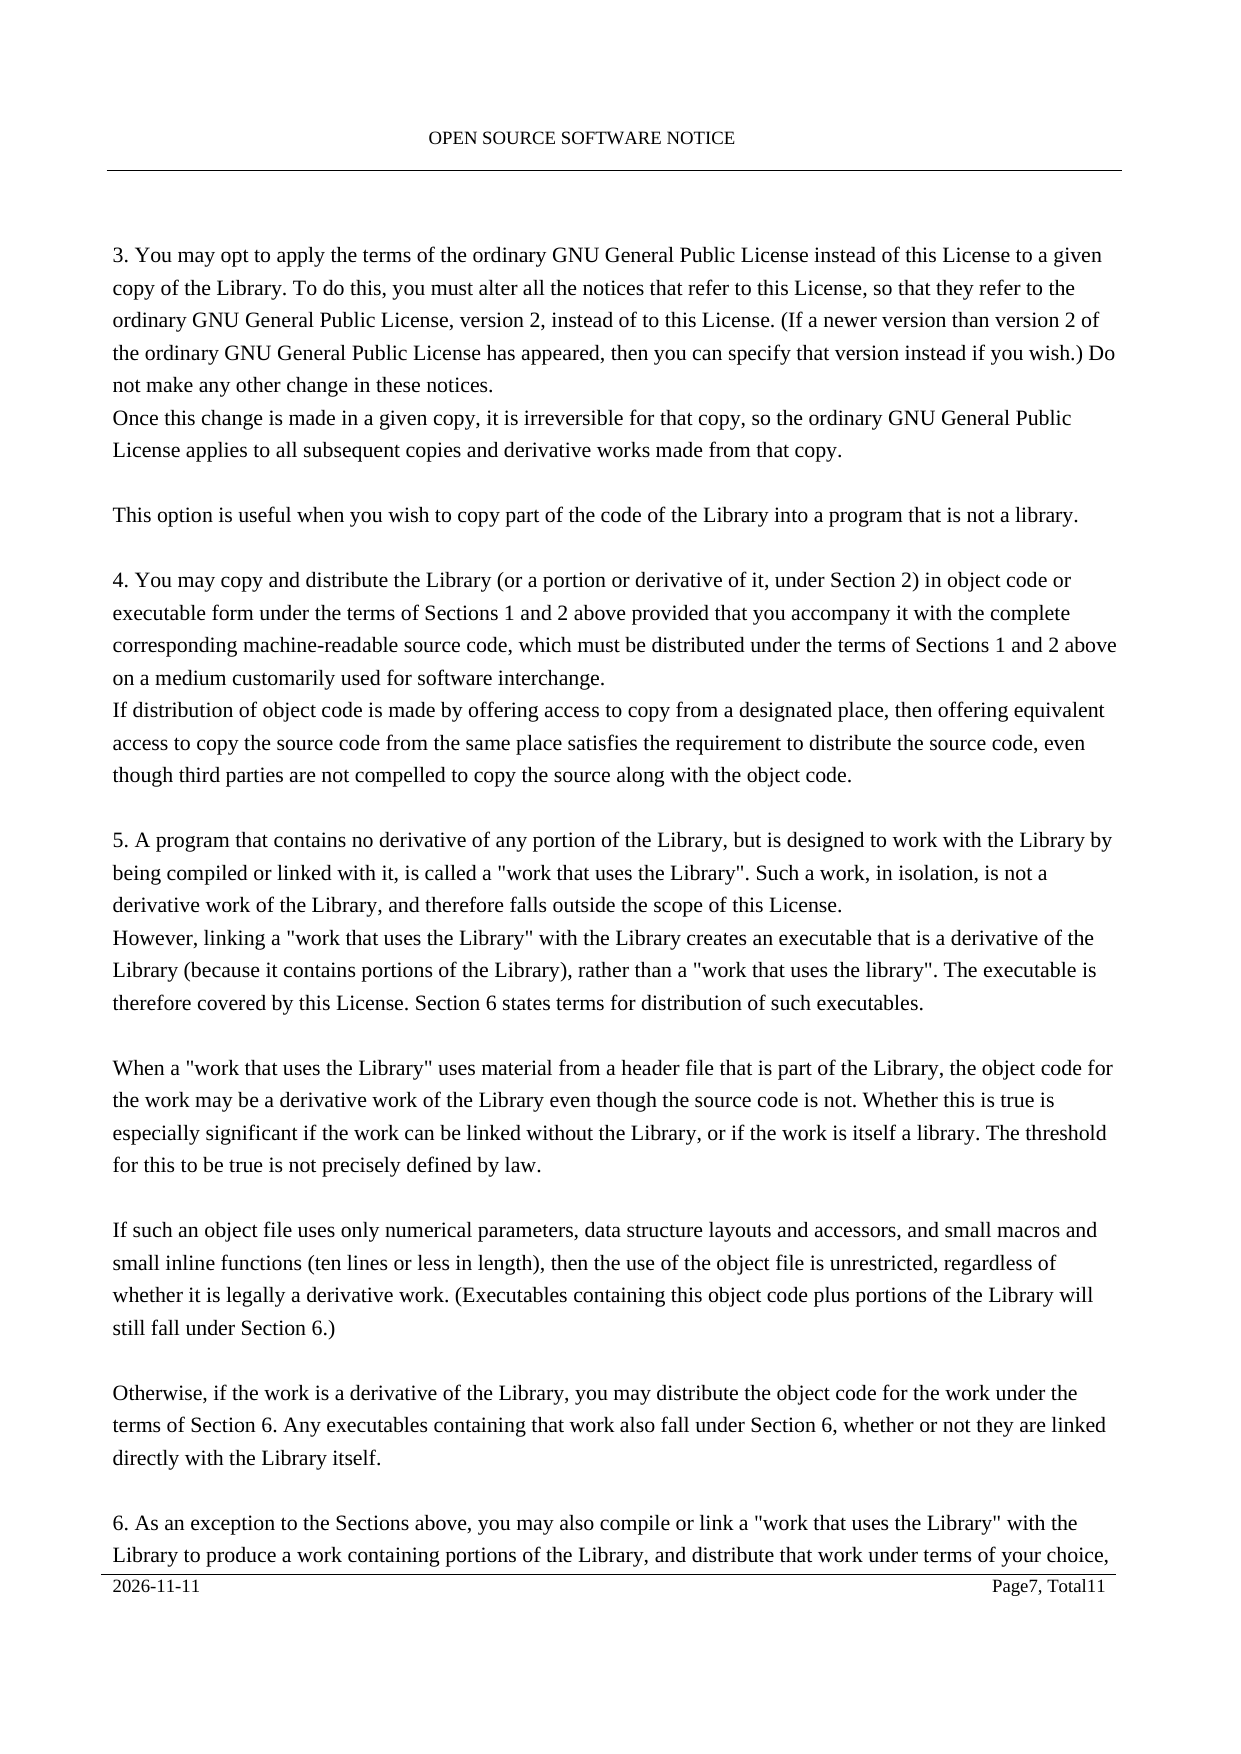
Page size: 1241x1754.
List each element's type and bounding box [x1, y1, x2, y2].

text [112, 206, 1128, 1571]
